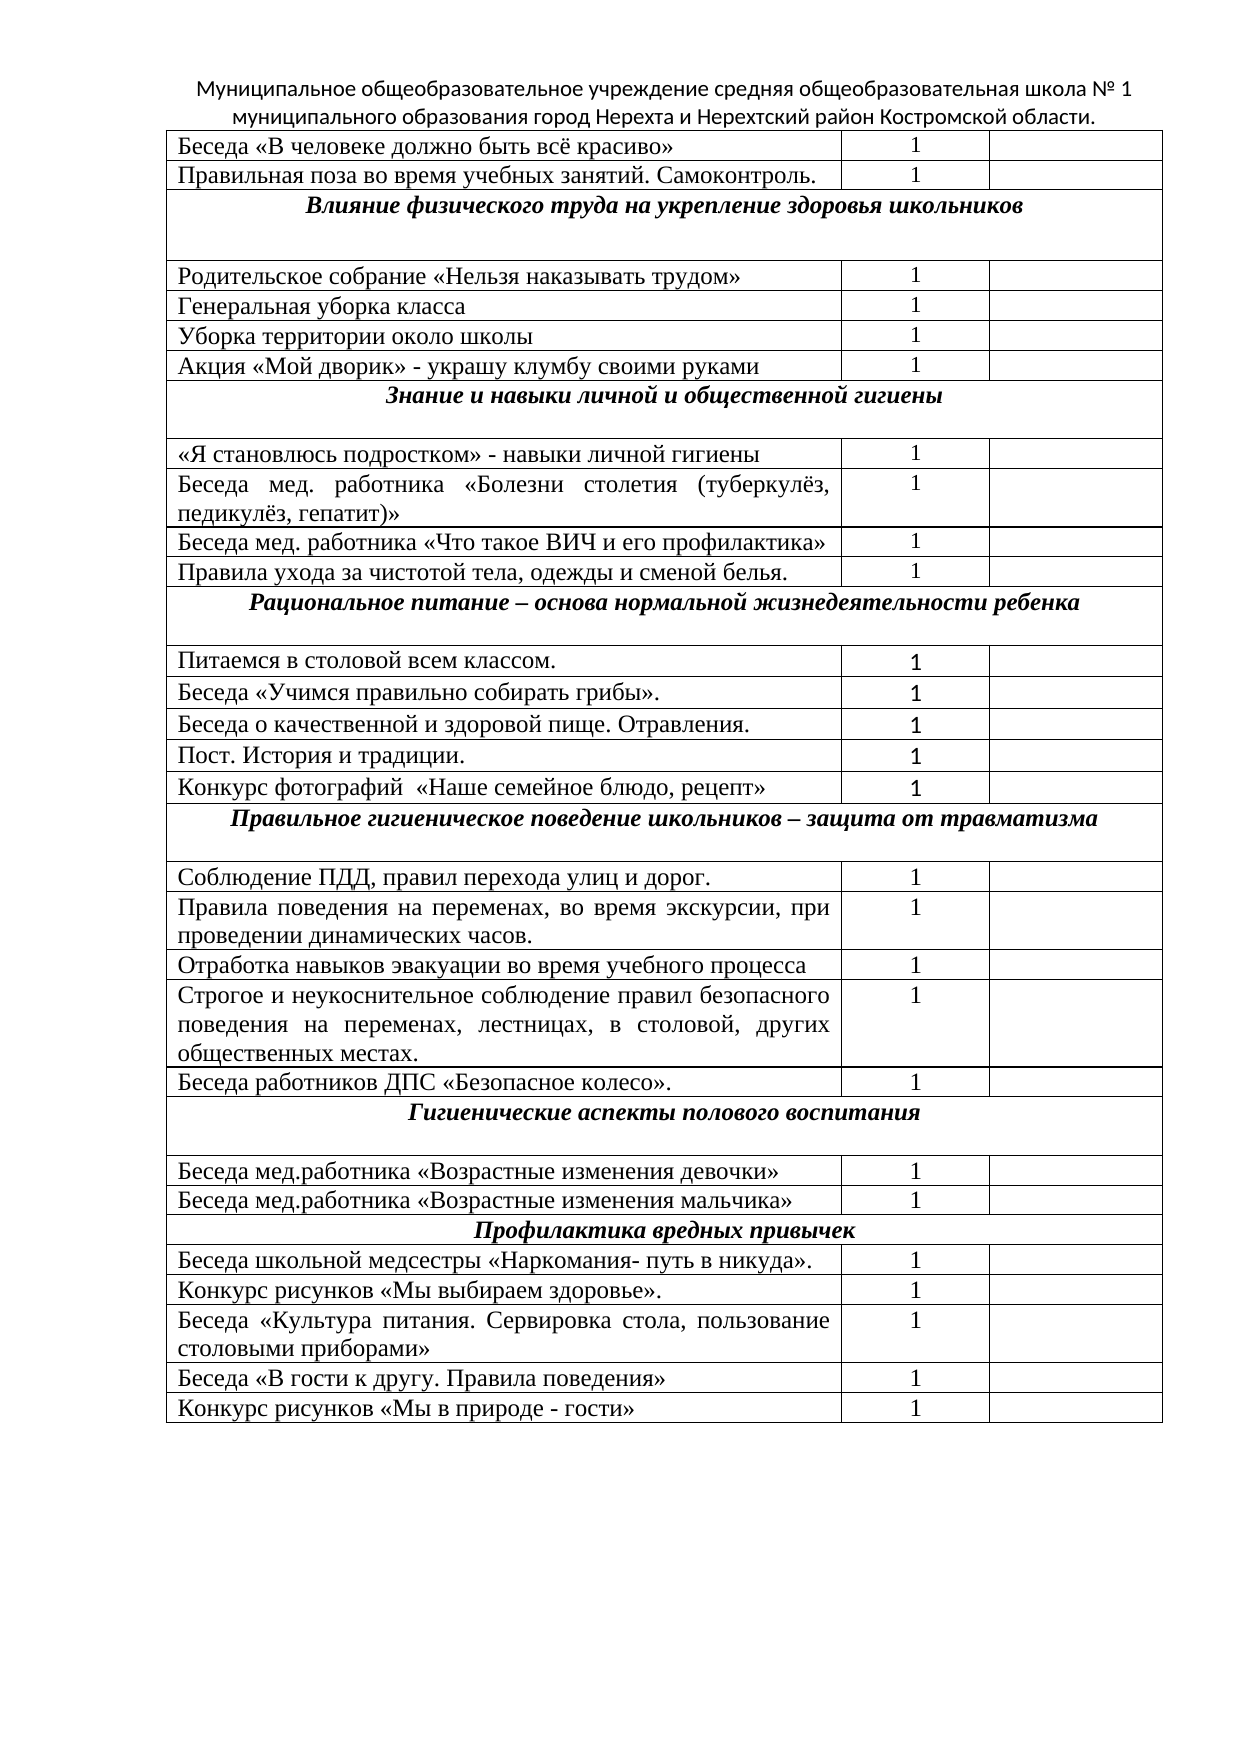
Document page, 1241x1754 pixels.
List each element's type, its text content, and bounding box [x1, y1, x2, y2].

table_cell [990, 161, 1162, 189]
table_cell [990, 862, 1162, 891]
table_cell Беседа мед.работника «Возрастные изменения девочки» [167, 1156, 841, 1184]
table_cell 1 [842, 772, 989, 802]
table_cell 1 [842, 709, 989, 739]
table_cell [990, 1156, 1162, 1184]
table_cell 1 [842, 351, 989, 379]
table_cell Беседа школьной медсестры «Наркомания- путь в никуда». [167, 1245, 841, 1274]
table_cell 1 [842, 161, 989, 189]
table_cell Уборка территории около школы [167, 321, 841, 350]
table_cell 1 [842, 1393, 989, 1422]
table_cell Родительское собрание «Нельзя наказывать трудом» [167, 261, 841, 290]
table_cell 1 [842, 321, 989, 350]
table_cell [990, 1245, 1162, 1274]
table_cell Отработка навыков эвакуации во время учебного процесса [167, 950, 841, 979]
table_cell 1 [842, 862, 989, 891]
table_cell Беседа мед. работника «Болезни столетия (туберкулёз, педикулёз, гепатит)» [167, 469, 841, 526]
table_cell 1 [842, 740, 989, 771]
table_cell [990, 131, 1162, 159]
table_cell 1 [842, 439, 989, 468]
table_cell Беседа «Учимся правильно собирать грибы». [167, 677, 841, 708]
table_cell Генеральная уборка класса [167, 291, 841, 320]
table_cell 1 [842, 291, 989, 320]
table_cell 1 [842, 950, 989, 979]
table_cell 1 [842, 131, 989, 159]
table_cell 1 [842, 1156, 989, 1184]
table_cell [990, 1275, 1162, 1304]
table_cell [990, 772, 1162, 802]
table_cell 1 [842, 892, 989, 949]
table_cell [990, 351, 1162, 379]
table_cell Правила поведения на переменах, во время экскурсии, при проведении динамических часов. [167, 892, 841, 949]
table_cell Строгое и неукоснительное соблюдение правил безопасного поведения на переменах, лестницах, в столовой, других общественных местах. [167, 980, 841, 1066]
table_cell [990, 677, 1162, 708]
table_cell 1 [842, 1245, 989, 1274]
table_cell [990, 980, 1162, 1066]
table_cell Беседа «В гости к другу. Правила поведения» [167, 1363, 841, 1392]
table_cell Знание и навыки личной и общественной гигиены [167, 381, 1162, 438]
table_cell 1 [842, 1275, 989, 1304]
table_cell Гигиенические аспекты полового воспитания [167, 1097, 1162, 1155]
table_cell 1 [842, 677, 989, 708]
table_cell [990, 1305, 1162, 1362]
table_cell Влияние физического труда на укрепление здоровья школьников [167, 190, 1162, 260]
table_cell [990, 291, 1162, 320]
table_cell [990, 469, 1162, 526]
table_cell [990, 740, 1162, 771]
table_cell [990, 321, 1162, 350]
table_cell Правила ухода за чистотой тела, одежды и сменой белья. [167, 557, 841, 586]
table_cell Беседа мед.работника «Возрастные изменения мальчика» [167, 1186, 841, 1214]
table_cell 1 [842, 557, 989, 586]
table_cell 1 [842, 528, 989, 556]
table_cell 1 [842, 1068, 989, 1096]
table_cell Конкурс рисунков «Мы в природе - гости» [167, 1393, 841, 1422]
table_cell 1 [842, 1363, 989, 1392]
table_cell [990, 950, 1162, 979]
table_cell [990, 261, 1162, 290]
table_cell [990, 1393, 1162, 1422]
table_cell Соблюдение ПДД, правил перехода улиц и дорог. [167, 862, 841, 891]
table_cell Акция «Мой дворик» - украшу клумбу своими руками [167, 351, 841, 379]
table_cell Пост. История и традиции. [167, 740, 841, 771]
table_cell 1 [842, 646, 989, 676]
table_cell [990, 646, 1162, 676]
table_cell 1 [842, 1186, 989, 1214]
table_cell Беседа мед. работника «Что такое ВИЧ и его профилактика» [167, 528, 841, 556]
table_cell Беседа о качественной и здоровой пище. Отравления. [167, 709, 841, 739]
table_cell Беседа работников ДПС «Безопасное колесо». [167, 1068, 841, 1096]
table_cell Конкурс фотографий «Наше семейное блюдо, рецепт» [167, 772, 841, 802]
table_cell [990, 709, 1162, 739]
table_cell Правильное гигиеническое поведение школьников – защита от травматизма [167, 804, 1162, 861]
table_cell 1 [842, 1305, 989, 1362]
table_cell Беседа «В человеке должно быть всё красиво» [167, 131, 841, 159]
table_cell Правильная поза во время учебных занятий. Самоконтроль. [167, 161, 841, 189]
table_cell 1 [842, 980, 989, 1066]
table_cell [990, 439, 1162, 468]
table_cell [990, 557, 1162, 586]
table_cell [990, 1363, 1162, 1392]
table_cell Профилактика вредных привычек [167, 1215, 1162, 1244]
table_cell [990, 1186, 1162, 1214]
table_cell Питаемся в столовой всем классом. [167, 646, 841, 676]
table_cell 1 [842, 261, 989, 290]
table_cell [990, 892, 1162, 949]
table_cell Беседа «Культура питания. Сервировка стола, пользование столовыми приборами» [167, 1305, 841, 1362]
table_cell 1 [842, 469, 989, 526]
table_cell «Я становлюсь подростком» - навыки личной гигиены [167, 439, 841, 468]
table_cell [990, 1068, 1162, 1096]
table_cell Рациональное питание – основа нормальной жизнедеятельности ребенка [167, 587, 1162, 644]
table_cell Конкурс рисунков «Мы выбираем здоровье». [167, 1275, 841, 1304]
table_cell [990, 528, 1162, 556]
